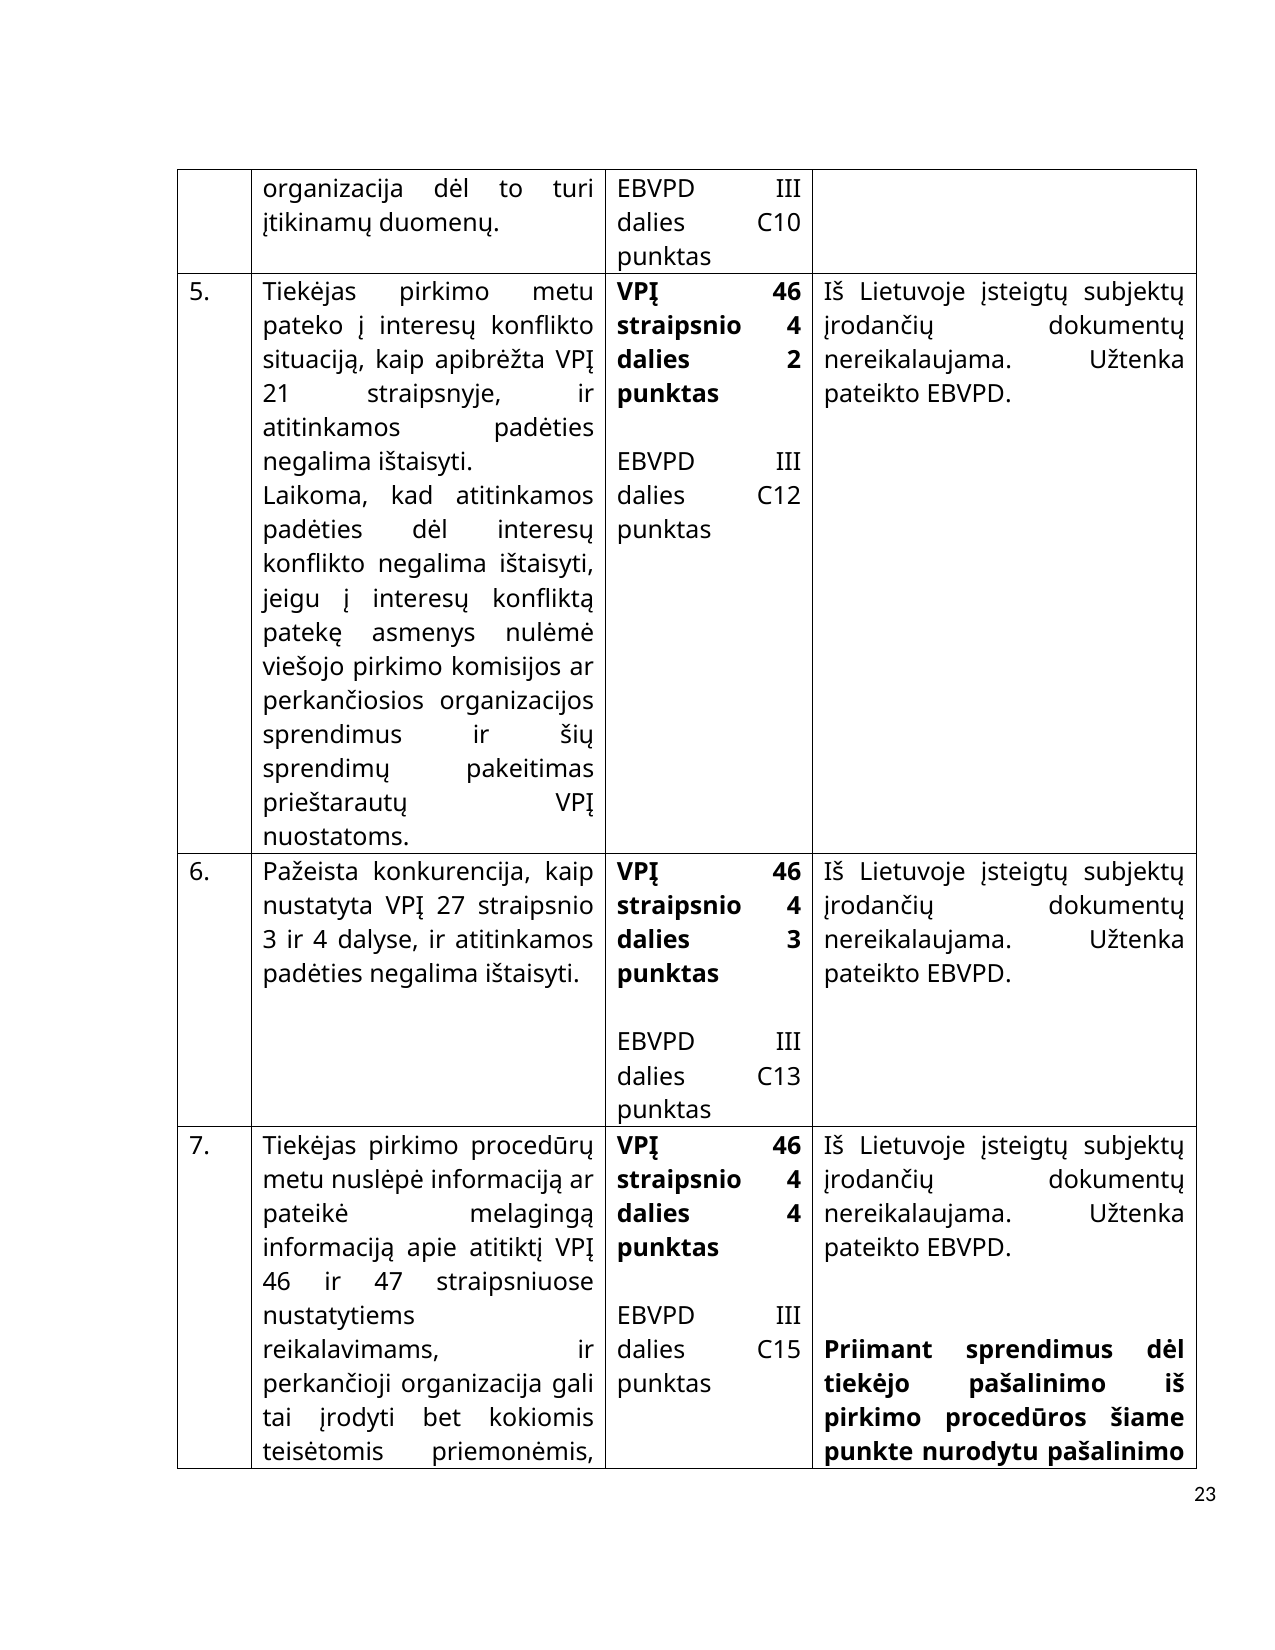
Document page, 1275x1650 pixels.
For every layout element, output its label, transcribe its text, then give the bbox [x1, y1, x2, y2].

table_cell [606, 170, 812, 273]
table_cell VPĮ 46 straipsnio 4 dalies 3 punktas EBVPD III dalies C13 punktas [606, 854, 812, 1126]
table_cell Iš Lietuvoje įsteigtų subjektų įrodančių dokumentų nereikalaujama. Užtenka pateikto EBVPD. [813, 854, 1196, 1126]
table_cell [813, 170, 1196, 273]
table_cell Iš Lietuvoje įsteigtų subjektų įrodančių dokumentų nereikalaujama. Užtenka pateikto EBVPD. [813, 274, 1196, 853]
table_cell [178, 854, 251, 1126]
table_cell Pažeista konkurencija, kaip nustatyta VPĮ 27 straipsnio 3 ir 4 dalyse, ir atitinkamos padėties negalima ištaisyti. [252, 854, 605, 1126]
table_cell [252, 170, 605, 273]
table_cell [178, 1127, 251, 1468]
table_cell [813, 1127, 1196, 1468]
table_cell VPĮ 46 straipsnio 4 dalies 2 punktas EBVPD III dalies C12 punktas [606, 274, 812, 853]
table_cell [178, 170, 251, 273]
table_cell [606, 1127, 812, 1468]
table_cell Tiekėjas pirkimo metu pateko į interesų konflikto situaciją, kaip apibrėžta VPĮ 21 straipsnyje, ir atitinkamos padėties negalima ištaisyti. Laikoma, kad atitinkamos padėties dėl interesų konflikto negalima ištaisyti, jeigu į interesų konfliktą patekę asmenys nulėmė viešojo pirkimo komisijos ar perkančiosios organizacijos sprendimus ir šių sprendimų pakeitimas prieštarautų VPĮ nuostatoms. [252, 274, 605, 853]
table_cell [178, 274, 251, 853]
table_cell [252, 1127, 605, 1468]
